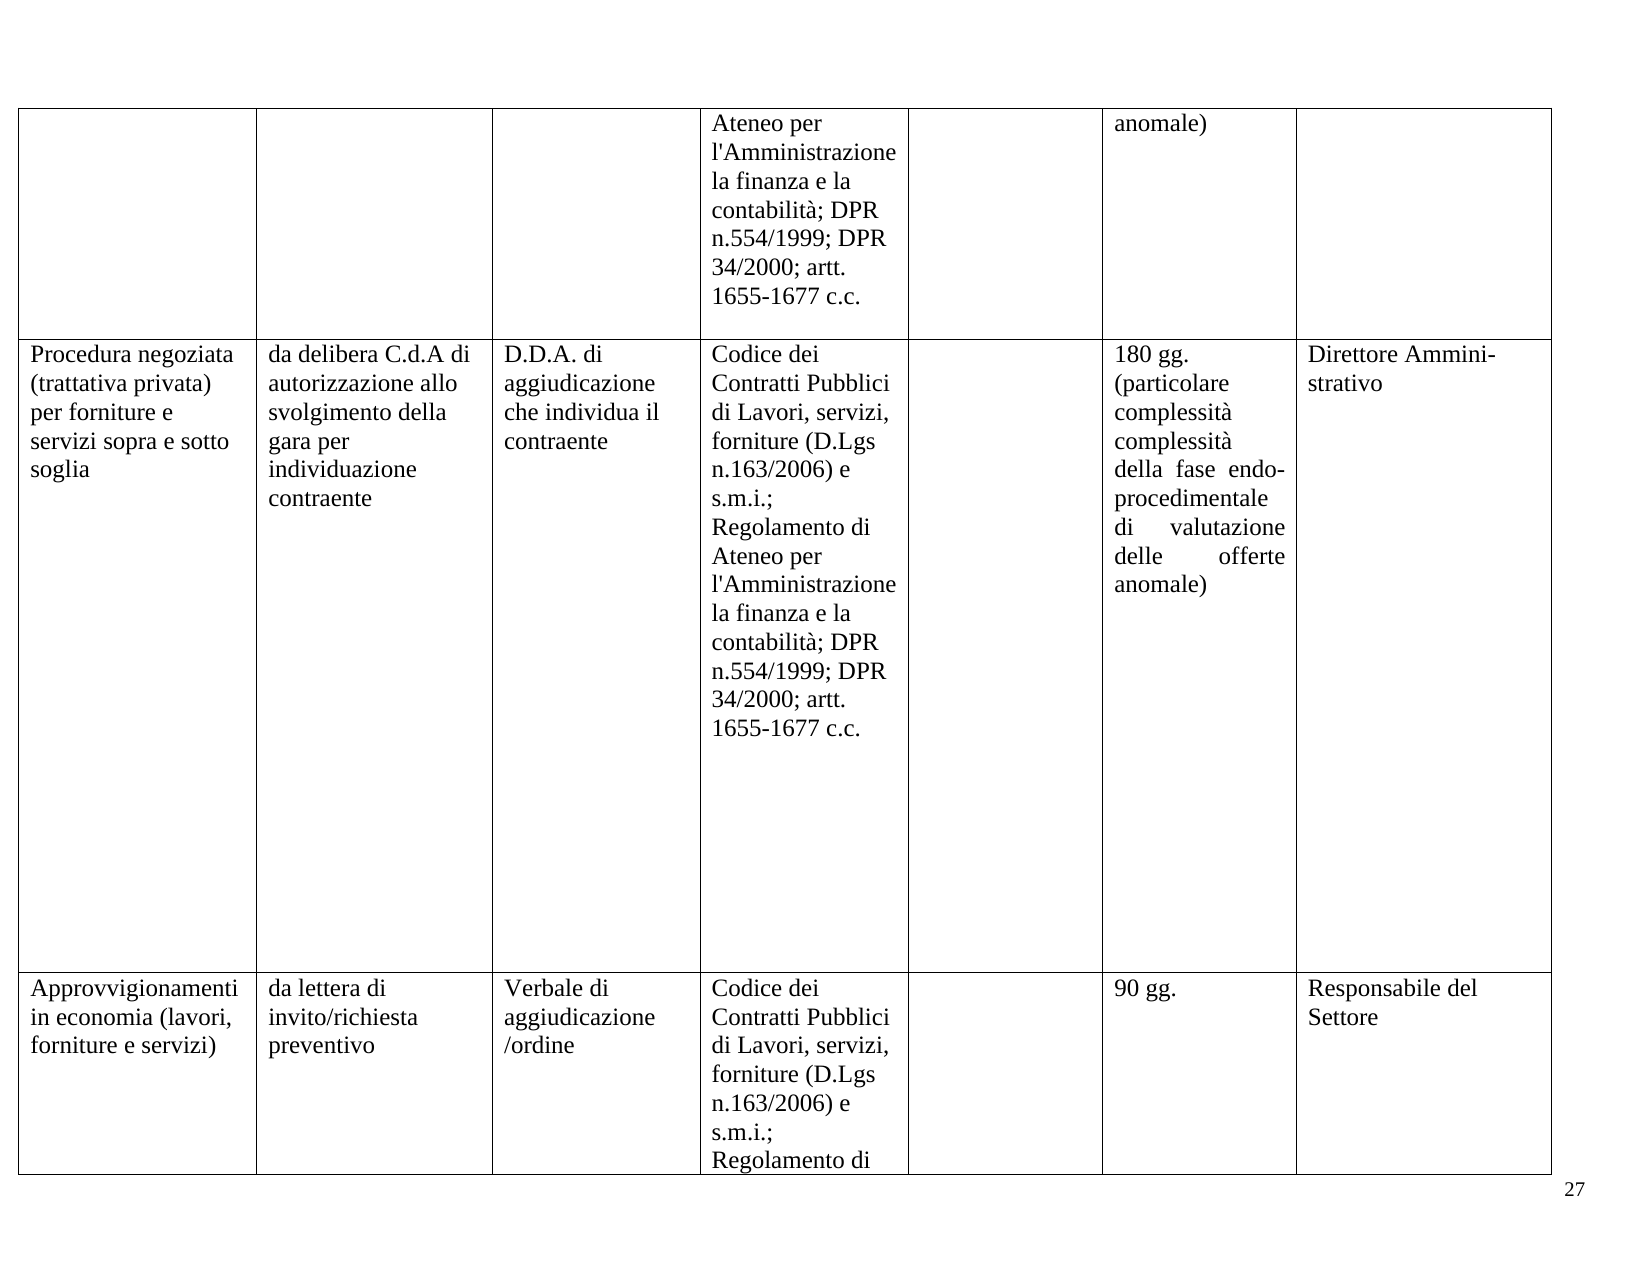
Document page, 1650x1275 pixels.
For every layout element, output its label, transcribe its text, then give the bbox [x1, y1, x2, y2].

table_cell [493, 109, 700, 338]
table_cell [493, 973, 700, 1174]
table_cell Direttore Ammini-strativo [1297, 340, 1551, 972]
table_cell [257, 109, 492, 338]
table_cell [1297, 109, 1551, 338]
table_cell 90 gg. [1103, 973, 1296, 1174]
table_cell 180 gg. (particolare complessità complessità della fase endo-procedimentale di valutazione delle offerte anomale) [1103, 340, 1296, 972]
table_cell da delibera C.d.A di autorizzazione allo svolgimento della gara per individuazione contraente [257, 340, 492, 972]
table_cell [909, 340, 1102, 972]
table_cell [701, 109, 908, 338]
table_cell Procedura negoziata (trattativa privata) per forniture e servizi sopra e sotto soglia [19, 340, 256, 972]
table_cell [19, 109, 256, 338]
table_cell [701, 973, 908, 1174]
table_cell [19, 973, 256, 1174]
table_cell [909, 973, 1102, 1174]
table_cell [1297, 973, 1551, 1174]
table_cell [909, 109, 1102, 338]
table_cell D.D.A. di aggiudicazione che individua il contraente [493, 340, 700, 972]
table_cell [257, 973, 492, 1174]
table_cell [1103, 109, 1296, 338]
